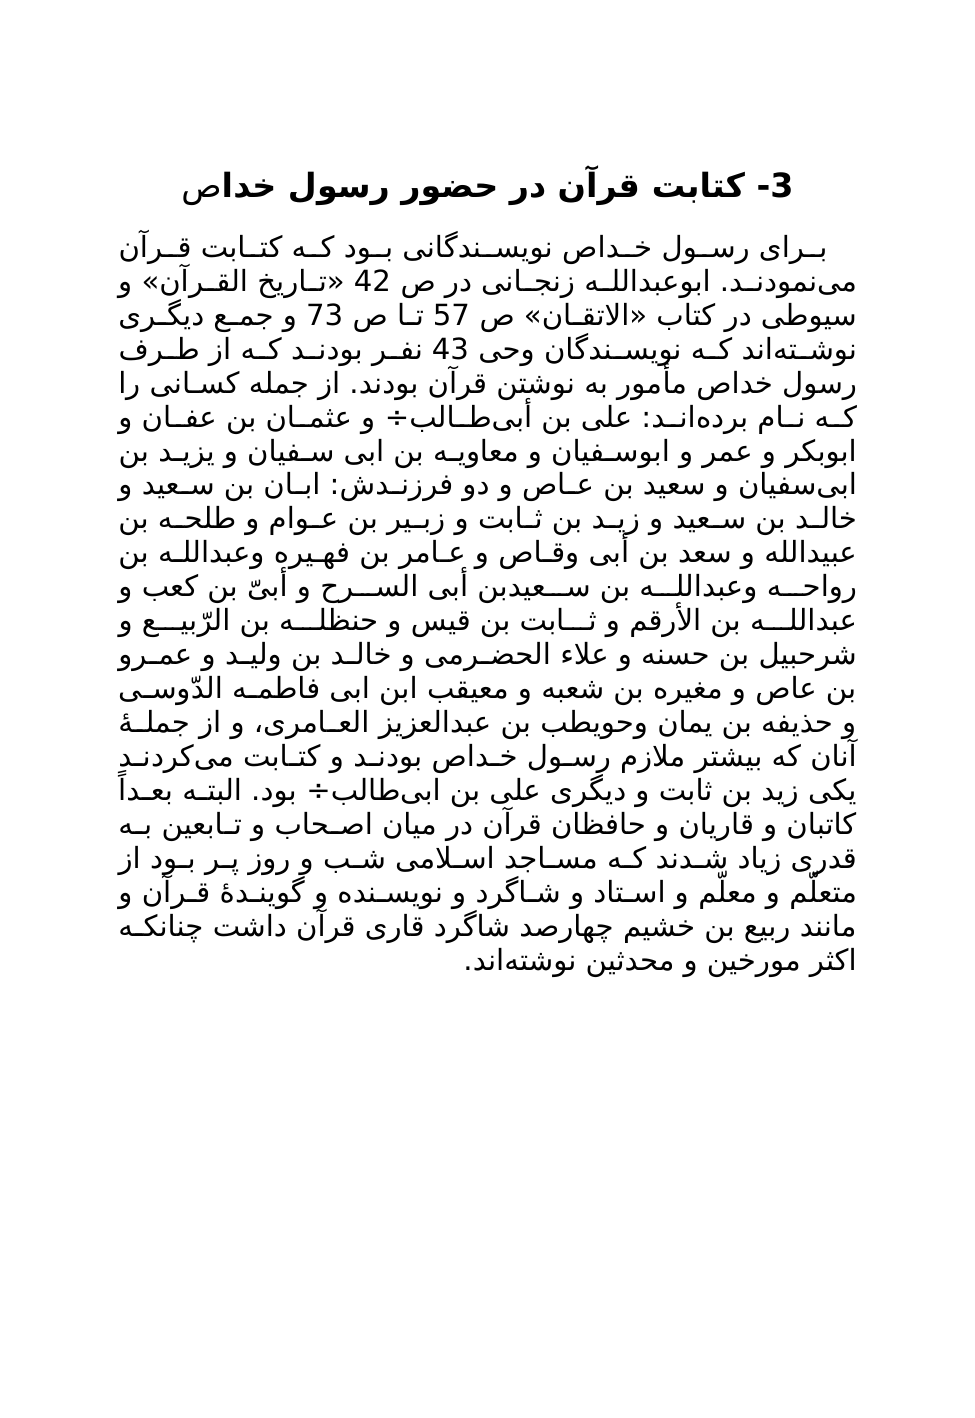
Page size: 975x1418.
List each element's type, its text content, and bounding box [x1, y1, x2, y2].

text برای رسول خداص نویسندگانی بود که کتابت قرآن می‌نمودند. ابوعبدالله زنجانی در ص 42 «تاریخ القرآن» و سیوطی در کتاب «الاتقان» ص 57 تا ص 73 و جمع دیگری نوشته‌اند که نویسندگان وحی 43 نفر بودند که از طرف رسول خداص مأمور به نوشتن قرآن بودند. از جمله کسانی‌ را که نام برده‌اند: علی بن أبی‌طالب÷ و عثمان بن عفان و ابوبکر و عمر و ابوسفیان و معاویه بن ابی سفیان و یزید بن ابی‌سفیان و سعید بن عاص و دو فرزندش: ابان بن سعید و خالد بن سعید و زید بن ثابت و زبیر بن عوام و طلحه بن عبیدالله و سعد بن أبی وقاص و عامر بن فهیره وعبدالله بن رواحه وعبدالله بن سعیدبن أبی السرح و أبیّ بن کعب و عبدالله بن الأرقم و ثابت بن قیس و حنظله بن الرّبیع و شرحبیل بن حسنه و علاء الحضرمی و خالد بن ولید و عمرو بن عاص و مغیره بن شعبه و معیقب ابن ابی فاطمه الدّوسی و حذیفه بن یمان وحویطب بن عبدالعزیز العامری، و از جملۀ آنان که بیشتر ملازم رسول خداص بودند و کتابت می‌کردند یکی زید بن ثابت و دیگری علی بن ابی‌طالب÷ بود. البته بعداً کاتبان و قاریان و حافظان قرآن در میان اصحاب و تابعین به قدری زیاد شدند که مساجد اسلامی شب و روز پر بود از متعلّم و معلّم و استاد و شاگرد و نویسنده و گویندۀ قرآن و مانند ربیع بن خشیم چهارصد شاگرد قاری قرآن داشت چنانکه اکثر مورخین و محدثین نوشته‌اند. [118, 230, 857, 977]
text 3- کتابت قرآن در حضور رسول خداص [118, 166, 857, 205]
